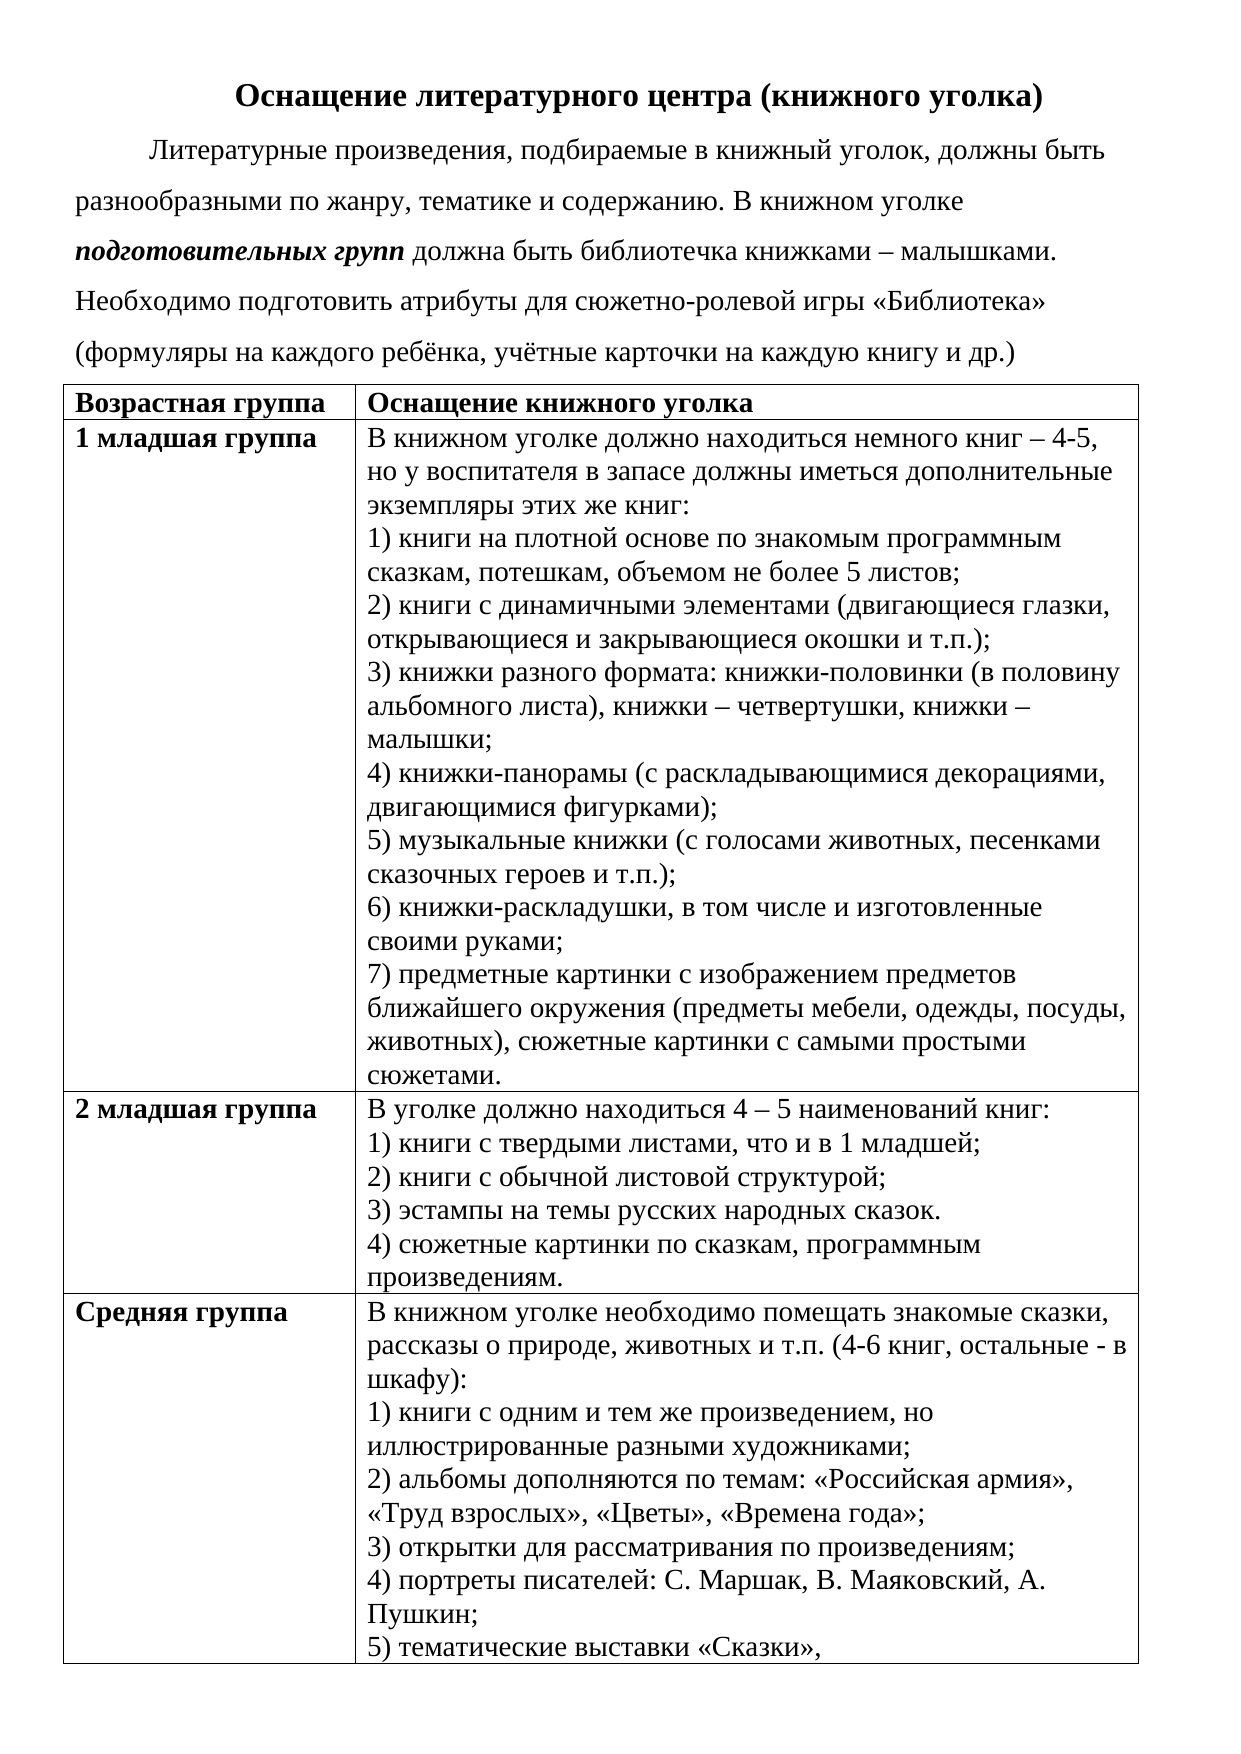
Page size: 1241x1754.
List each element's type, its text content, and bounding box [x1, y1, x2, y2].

text Литературные произведения, подбираемые в книжный уголок, должны быть разнообразными по жанру, тематике и содержанию. В книжном уголке подготовительных групп должна быть библиотечка книжками – малышками. Необходимо подготовить атрибуты для сюжетно-ролевой игры «Библиотека» (формуляры на каждого ребёнка, учётные карточки на каждую книгу и др.) [75, 132, 1165, 367]
table_cell 2 младшая группа [64, 1092, 355, 1293]
table_cell В уголке должно находиться 4 – 5 наименований книг: 1) книги с твердыми листами, что и в 1 младшей; 2) книги с обычной листовой структурой; 3) эстампы на темы русских народных сказок. 4) сюжетные картинки по сказкам, программным произведениям. [356, 1092, 1138, 1293]
table_cell Средняя группа [64, 1294, 355, 1663]
text Оснащение литературного центра (книжного уголка) [75, 75, 1165, 113]
table_header Возрастная группа [64, 385, 355, 419]
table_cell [356, 1294, 1138, 1663]
table_header Оснащение книжного уголка [356, 385, 1138, 419]
table_cell В книжном уголке должно находиться немного книг – 4-5, но у воспитателя в запасе должны иметься дополнительные экземпляры этих же книг: 1) книги на плотной основе по знакомым программным сказкам, потешкам, объемом не более 5 листов; 2) книги с динамичными элементами (двигающиеся глазки, открывающиеся и закрывающиеся окошки и т.п.); 3) книжки разного формата: книжки-половинки (в половину альбомного листа), книжки – четвертушки, книжки – малышки; 4) книжки-панорамы (с раскладывающимися декорациями, двигающимися фигурками); 5) музыкальные книжки (с голосами животных, песенками сказочных героев и т.п.); 6) книжки-раскладушки, в том числе и изготовленные своими руками; 7) предметные картинки с изображением предметов ближайшего окружения (предметы мебели, одежды, посуды, животных), сюжетные картинки с самыми простыми сюжетами. [356, 420, 1138, 1091]
table_cell 1 младшая группа [64, 420, 355, 1091]
